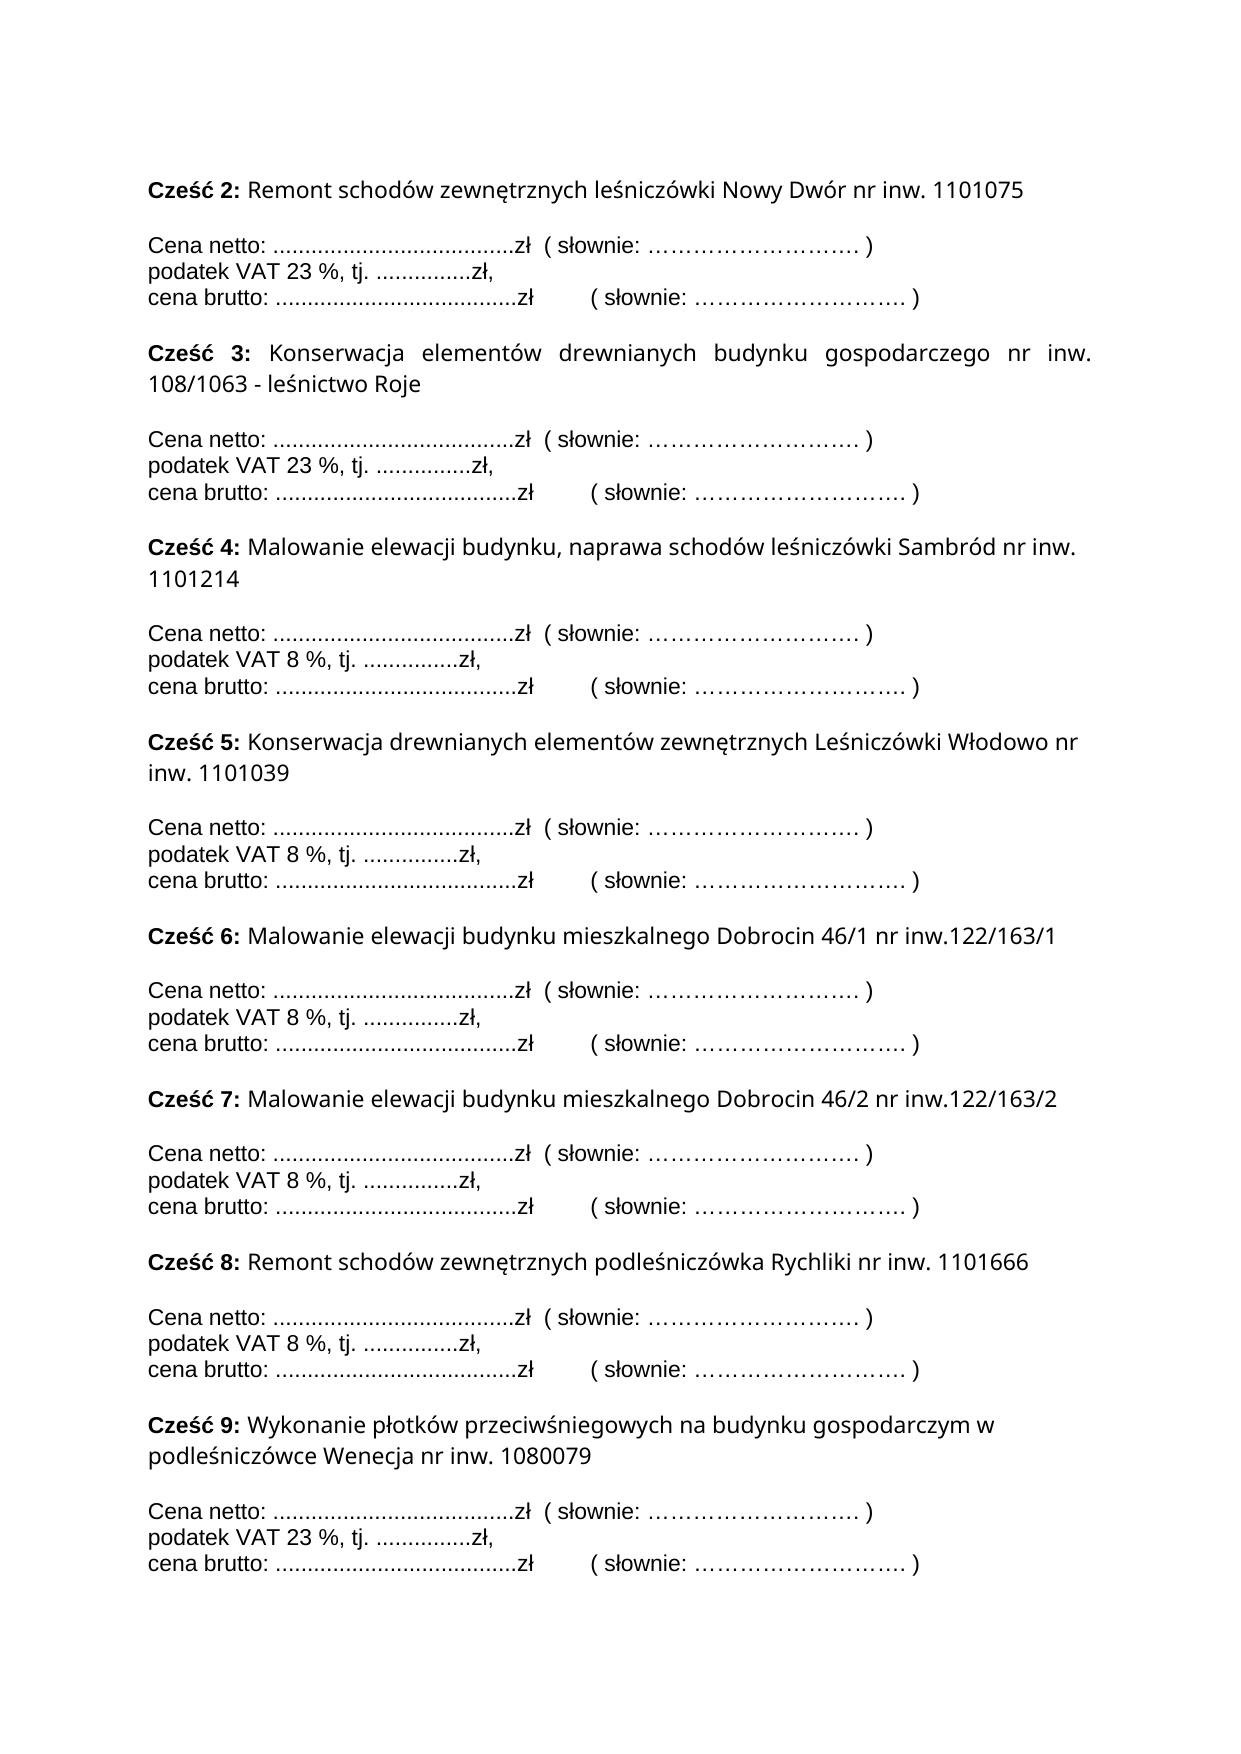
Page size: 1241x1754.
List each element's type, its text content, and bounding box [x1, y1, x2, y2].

text Cześć 6: Malowanie elewacji budynku mieszkalnego Dobrocin 46/1 nr inw.122/163/1 [148, 920, 1093, 951]
text Cena netto: ......................................zł ( słownie: ………………………. ) [148, 1140, 1093, 1167]
text cena brutto: ......................................zł ( słownie: ………………………. ) [148, 673, 1093, 699]
text cena brutto: ......................................zł ( słownie: ………………………. ) [148, 284, 1093, 311]
text Cena netto: ......................................zł ( słownie: ………………………. ) [148, 1303, 1093, 1330]
text cena brutto: ......................................zł ( słownie: ………………………. ) [148, 1550, 1093, 1577]
text podatek VAT 23 %, tj. ...............zł, [148, 452, 1093, 478]
text Cześć 5: Konserwacja drewnianych elementów zewnętrznych Leśniczówki Włodowo nr inw. 1101039 [148, 726, 1093, 788]
text podatek VAT 8 %, tj. ...............zł, [148, 1330, 1093, 1356]
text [148, 232, 1093, 258]
text podatek VAT 8 %, tj. ...............zł, [148, 841, 1093, 867]
text Cześć 8: Remont schodów zewnętrznych podleśniczówka Rychliki nr inw. 1101666 [148, 1246, 1093, 1277]
text Cena netto: ......................................zł ( słownie: ………………………. ) [148, 1498, 1093, 1524]
text Cena netto: ......................................zł ( słownie: ………………………. ) [148, 426, 1093, 452]
text cena brutto: ......................................zł ( słownie: ………………………. ) [148, 1356, 1093, 1382]
text Cześć 9: Wykonanie płotków przeciwśniegowych na budynku gospodarczym w podleśniczówce Wenecja nr inw. 1080079 [148, 1409, 1093, 1471]
text podatek VAT 8 %, tj. ...............zł, [148, 1004, 1093, 1030]
text cena brutto: ......................................zł ( słownie: ………………………. ) [148, 478, 1093, 505]
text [148, 258, 1093, 284]
text Cześć 2: Remont schodów zewnętrznych leśniczówki Nowy Dwór nr inw. 1101075 [148, 174, 1093, 205]
text Cena netto: ......................................zł ( słownie: ………………………. ) [148, 977, 1093, 1004]
text cena brutto: ......................................zł ( słownie: ………………………. ) [148, 867, 1093, 893]
text Cena netto: ......................................zł ( słownie: ………………………. ) [148, 620, 1093, 646]
text Cena netto: ......................................zł ( słownie: ………………………. ) [148, 814, 1093, 841]
text Cześć 3: Konserwacja elementów drewnianych budynku gospodarczego nr inw. 108/1063 - leśnictwo Roje [148, 337, 1093, 399]
text Cześć 7: Malowanie elewacji budynku mieszkalnego Dobrocin 46/2 nr inw.122/163/2 [148, 1083, 1093, 1114]
text podatek VAT 23 %, tj. ...............zł, [148, 1524, 1093, 1550]
text cena brutto: ......................................zł ( słownie: ………………………. ) [148, 1030, 1093, 1056]
text Cześć 4: Malowanie elewacji budynku, naprawa schodów leśniczówki Sambród nr inw. 1101214 [148, 531, 1093, 594]
text podatek VAT 8 %, tj. ...............zł, [148, 1167, 1093, 1193]
text cena brutto: ......................................zł ( słownie: ………………………. ) [148, 1193, 1093, 1219]
text podatek VAT 8 %, tj. ...............zł, [148, 646, 1093, 673]
